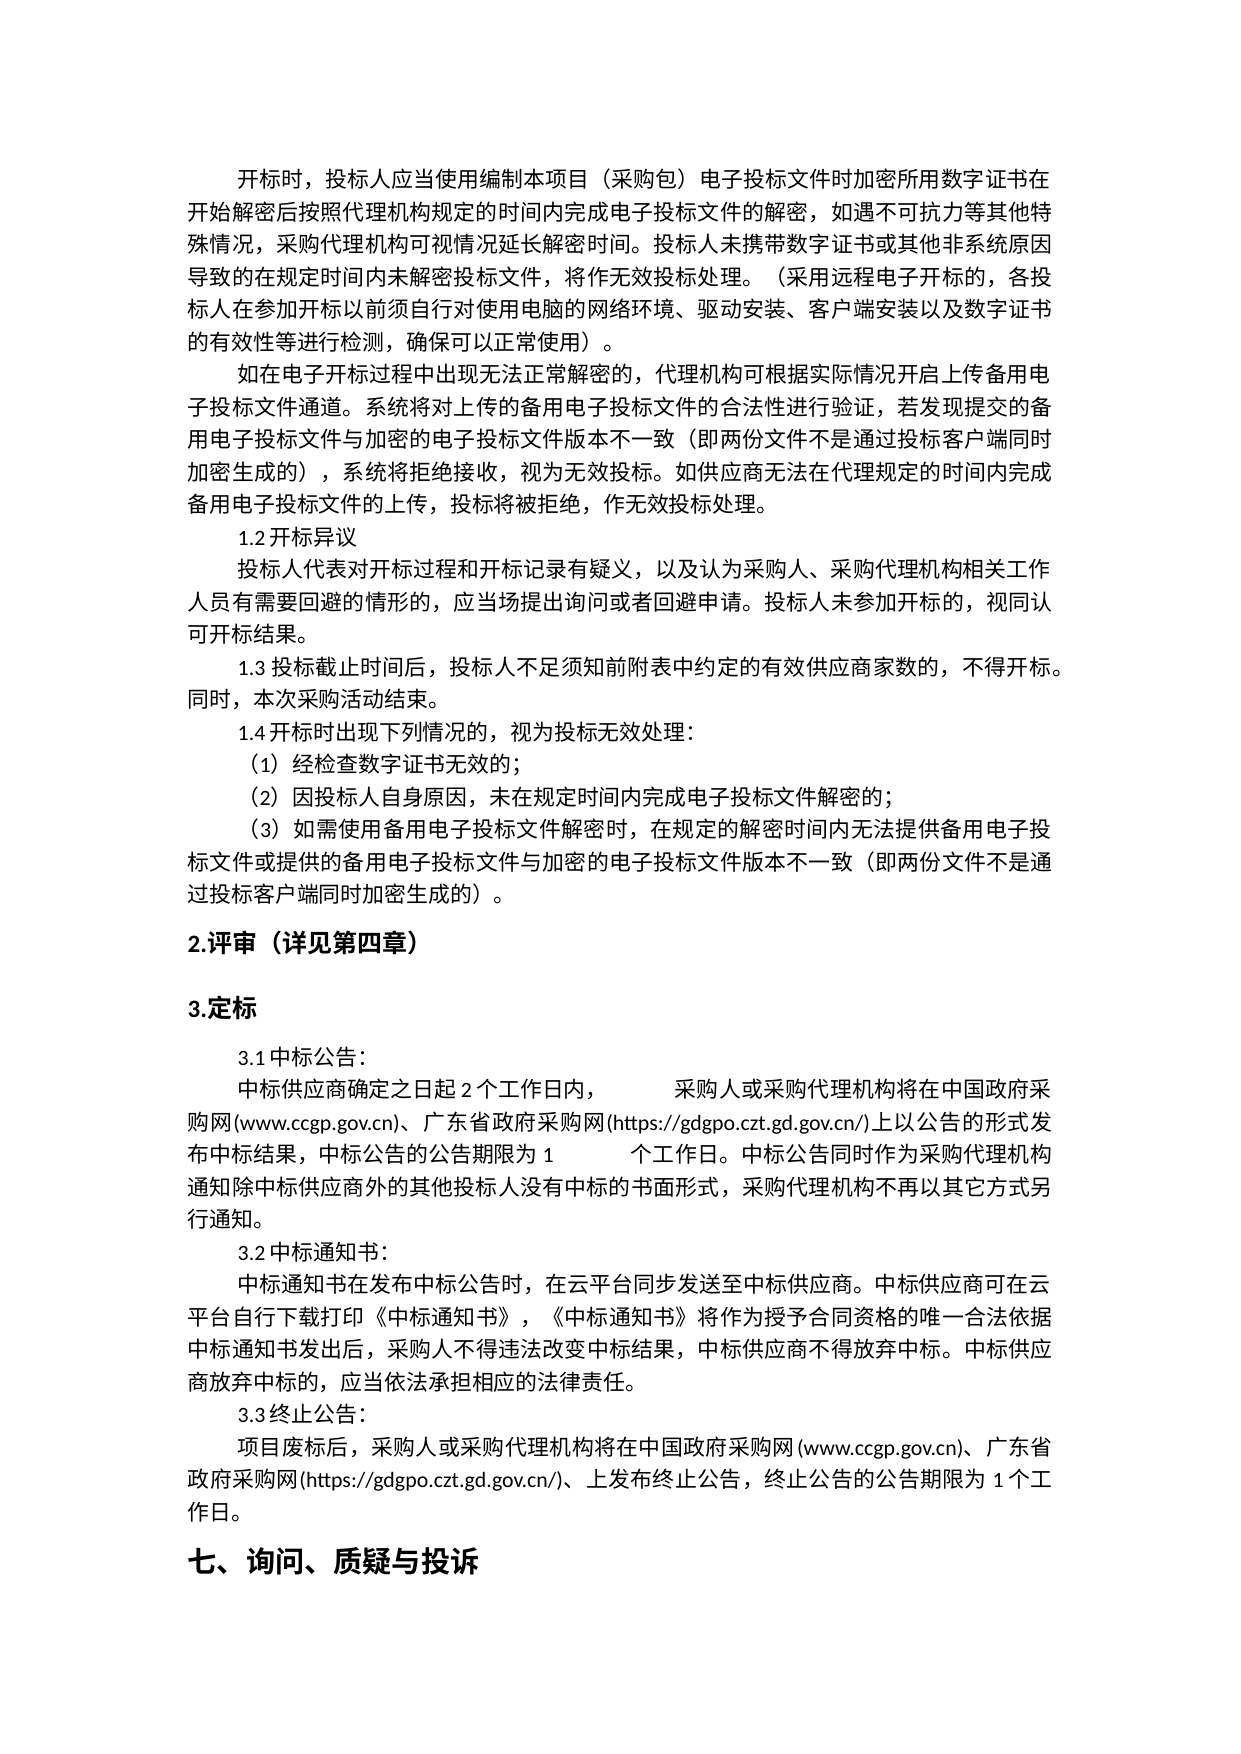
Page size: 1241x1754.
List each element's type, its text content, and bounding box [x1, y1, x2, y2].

text 3.1中标公告： [187, 1039, 1053, 1072]
text 中标供应商确定之日起2个工作日内， 采购人或采购代理机构将在中国政府采购网(www.ccgp.gov.cn)、广东省政府采购网(https://gdgpo.czt.gd.gov.cn/)上以公告的形式发布中标结果，中标公告的公告期限为 1 个工作日。中标公告同时作为采购代理机构通知除中标供应商外的其他投标人没有中标的书面形式，采购代理机构不再以其它方式另行通知。 [187, 1072, 1053, 1234]
text 投标人代表对开标过程和开标记录有疑义，以及认为采购人、采购代理机构相关工作人员有需要回避的情形的，应当场提出询问或者回避申请。投标人未参加开标的，视同认可开标结果。 [187, 552, 1053, 649]
text 3.定标 [187, 974, 1053, 1039]
text 1.2开标异议 [187, 519, 1053, 552]
text 如在电子开标过程中出现无法正常解密的，代理机构可根据实际情况开启上传备用电子投标文件通道。系统将对上传的备用电子投标文件的合法性进行验证，若发现提交的备用电子投标文件与加密的电子投标文件版本不一致（即两份文件不是通过投标客户端同时加密生成的），系统将拒绝接收，视为无效投标。如供应商无法在代理规定的时间内完成备用电子投标文件的上传，投标将被拒绝，作无效投标处理。 [187, 357, 1053, 519]
text 项目废标后，采购人或采购代理机构将在中国政府采购网(www.ccgp.gov.cn)、广东省政府采购网(https://gdgpo.czt.gd.gov.cn/)、上发布终止公告，终止公告的公告期限为1个工作日。 [187, 1429, 1053, 1527]
text 1.3 投标截止时间后，投标人不足须知前附表中约定的有效供应商家数的，不得开标。同时，本次采购活动结束。 [187, 649, 1053, 714]
text 2.评审（详见第四章） [187, 909, 1053, 974]
text （1）经检查数字证书无效的； [187, 747, 1053, 779]
text 3.2中标通知书： [187, 1234, 1053, 1267]
text （2）因投标人自身原因，未在规定时间内完成电子投标文件解密的； [187, 779, 1053, 812]
text 1.4开标时出现下列情况的，视为投标无效处理： [187, 714, 1053, 747]
text 开标时，投标人应当使用编制本项目（采购包）电子投标文件时加密所用数字证书在开始解密后按照代理机构规定的时间内完成电子投标文件的解密，如遇不可抗力等其他特殊情况，采购代理机构可视情况延长解密时间。投标人未携带数字证书或其他非系统原因导致的在规定时间内未解密投标文件，将作无效投标处理。（采用远程电子开标的，各投标人在参加开标以前须自行对使用电脑的网络环境、驱动安装、客户端安装以及数字证书的有效性等进行检测，确保可以正常使用）。 [187, 162, 1053, 357]
text （3）如需使用备用电子投标文件解密时，在规定的解密时间内无法提供备用电子投标文件或提供的备用电子投标文件与加密的电子投标文件版本不一致（即两份文件不是通过投标客户端同时加密生成的）。 [187, 812, 1053, 909]
text 3.3终止公告： [187, 1397, 1053, 1429]
text 七、询问、质疑与投诉 [187, 1527, 1053, 1592]
text 中标通知书在发布中标公告时，在云平台同步发送至中标供应商。中标供应商可在云平台自行下载打印《中标通知书》，《中标通知书》将作为授予合同资格的唯一合法依据。中标通知书发出后，采购人不得违法改变中标结果，中标供应商不得放弃中标。中标供应商放弃中标的，应当依法承担相应的法律责任。 [187, 1267, 1053, 1397]
